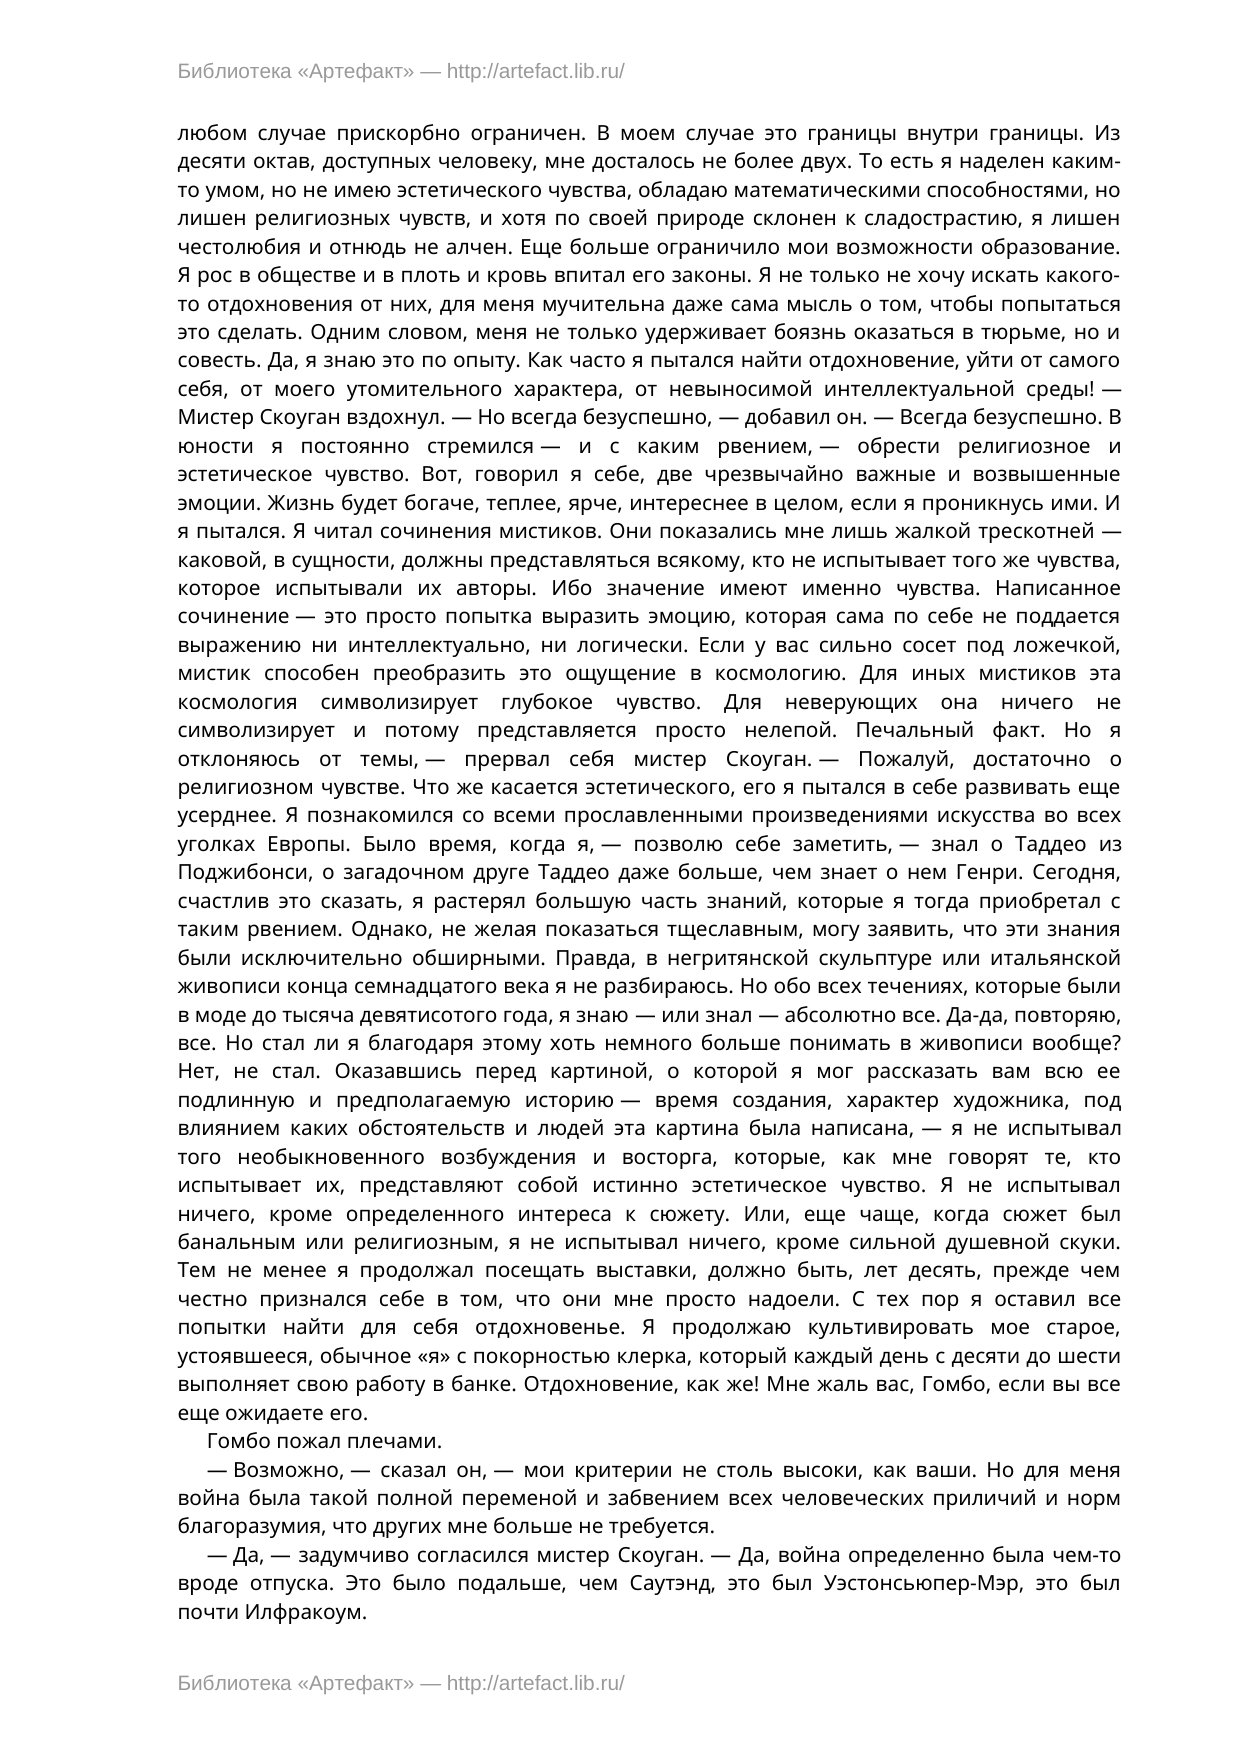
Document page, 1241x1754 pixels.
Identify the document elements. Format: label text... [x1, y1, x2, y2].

text — Да, — задумчиво согласился мистер Скоуган. — Да, война определенно была чем-то вроде отпуска. Это было подальше, чем Саутэнд, это был Уэстонсьюпер-Мэр, это был почти Илфракоум. [177, 1540, 1122, 1625]
text — Возможно, — сказал он, — мои критерии не столь высоки, как ваши. Но для меня война была такой полной переменой и забвением всех человеческих приличий и норм благоразумия, что других мне больше не требуется. [177, 1455, 1122, 1540]
text Гомбо пожал плечами. [177, 1426, 1122, 1455]
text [177, 118, 1122, 1426]
